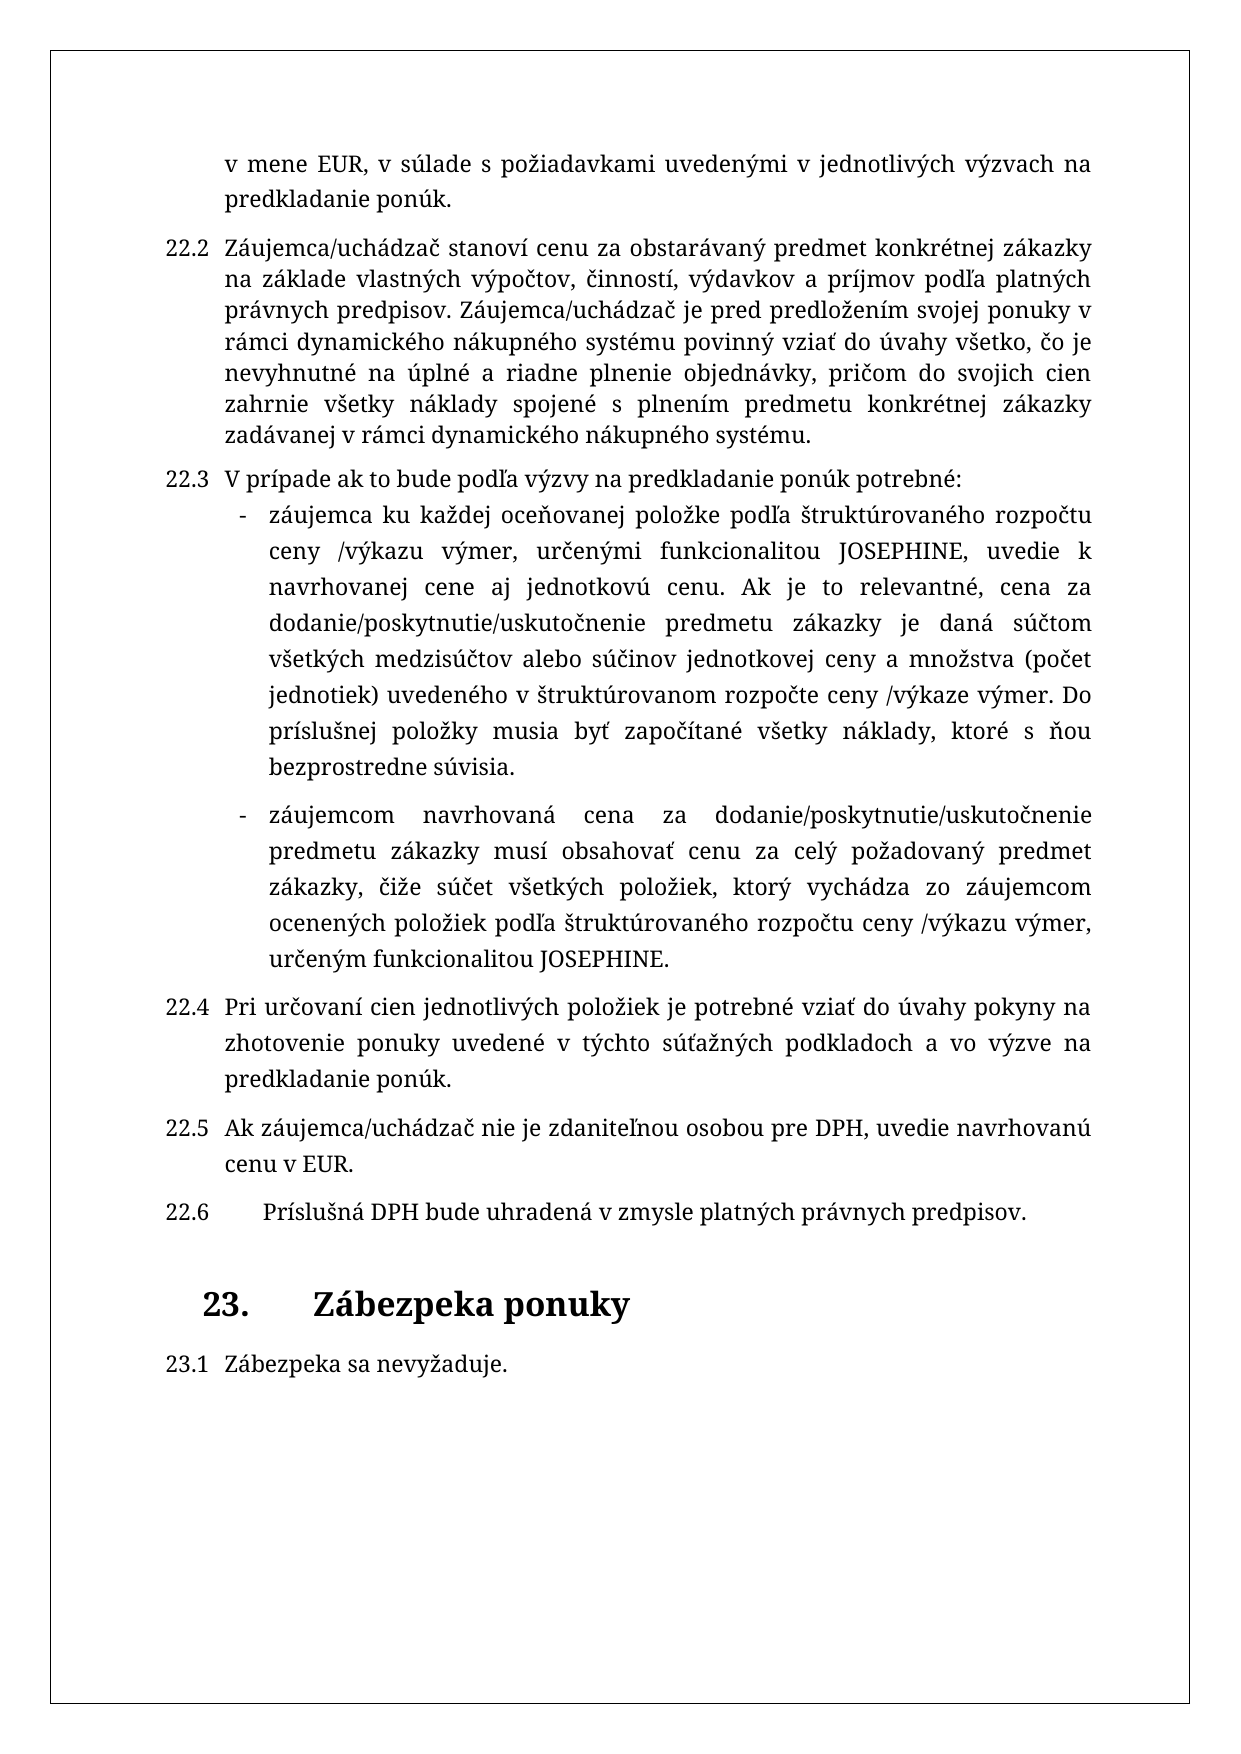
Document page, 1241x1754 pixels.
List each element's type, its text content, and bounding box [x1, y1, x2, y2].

subtitle Zábezpeka ponuky [203, 1280, 1093, 1326]
text - záujemca ku každej oceňovanej položke podľa štruktúrovaného rozpočtu ceny /výkazu výmer, určenými funkcionalitou JOSEPHINE, uvedie k navrhovanej cene aj jednotkovú cenu. Ak je to relevantné, cena za dodanie/poskytnutie/uskutočnenie predmetu zákazky je daná súčtom všetkých medzisúčtov alebo súčinov jednotkovej ceny a množstva (počet jednotiek) uvedeného v štruktúrovanom rozpočte ceny /výkaze výmer. Do príslušnej položky musia byť započítané všetky náklady, ktoré s ňou bezprostredne súvisia. [239, 499, 1093, 782]
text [165, 147, 1093, 215]
text - záujemcom navrhovaná cena za dodanie/poskytnutie/uskutočnenie predmetu zákazky musí obsahovať cenu za celý požadovaný predmet zákazky, čiže súčet všetkých položiek, ktorý vychádza zo záujemcom ocenených položiek podľa štruktúrovaného rozpočtu ceny /výkazu výmer, určeným funkcionalitou JOSEPHINE. [239, 799, 1093, 974]
list Príslušná DPH bude uhradená v zmysle platných právnych predpisov. [165, 1196, 1093, 1227]
text 22.2 Záujemca/uchádzač stanoví cenu za obstarávaný predmet konkrétnej zákazky na základe vlastných výpočtov, činností, výdavkov a príjmov podľa platných právnych predpisov. Záujemca/uchádzač je pred predložením svojej ponuky v rámci dynamického nákupného systému povinný vziať do úvahy všetko, čo je nevyhnutné na úplné a riadne plnenie objednávky, pričom do svojich cien zahrnie všetky náklady spojené s plnením predmetu konkrétnej zákazky zadávanej v rámci dynamického nákupného systému. [165, 232, 1093, 451]
text 23.1 Zábezpeka sa nevyžaduje. [165, 1348, 1093, 1380]
text 22.4 Pri určovaní cien jednotlivých položiek je potrebné vziať do úvahy pokyny na zhotovenie ponuky uvedené v týchto súťažných podkladoch a vo výzve na predkladanie ponúk. [165, 991, 1093, 1094]
text 22.5 Ak záujemca/uchádzač nie je zdaniteľnou osobou pre DPH, uvedie navrhovanú cenu v EUR. [165, 1112, 1093, 1179]
text 22.3 V prípade ak to bude podľa výzvy na predkladanie ponúk potrebné: [165, 463, 1093, 494]
